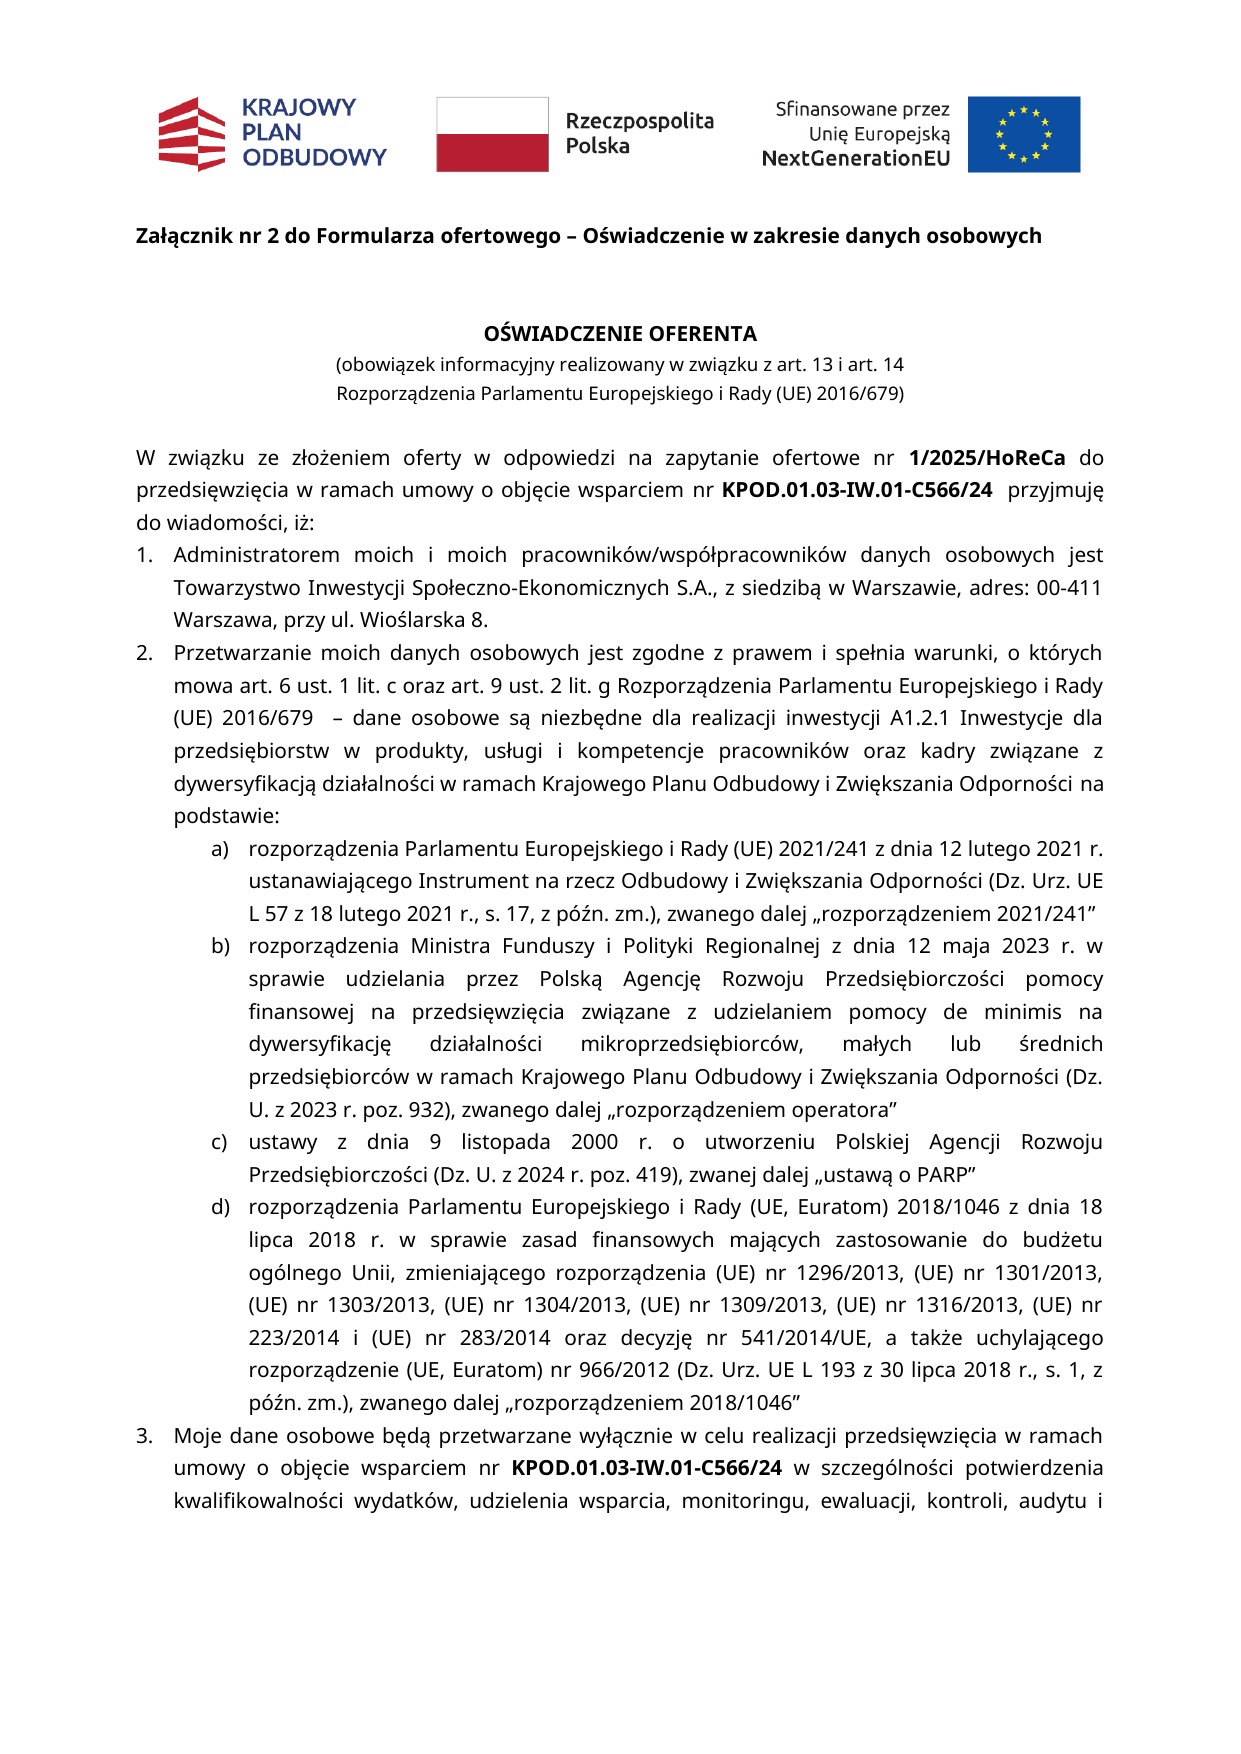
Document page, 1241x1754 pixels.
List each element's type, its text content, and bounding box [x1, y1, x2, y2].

text OŚWIADCZENIE OFERENTA [136, 319, 1104, 347]
list Przetwarzanie moich danych osobowych jest zgodne z prawem i spełnia warunki, o których mowa art. 6 ust. 1 lit. c oraz art. 9 ust. 2 lit. g Rozporządzenia Parlamentu Europejskiego i Rady (UE) 2016/679 – dane osobowe są niezbędne dla realizacji inwestycji A1.2.1 Inwestycje dla przedsiębiorstw w produkty, usługi i kompetencje pracowników oraz kadry związane z dywersyfikacją działalności w ramach Krajowego Planu Odbudowy i Zwiększania Odporności na podstawie: [136, 638, 1104, 830]
text (obowiązek informacyjny realizowany w związku z art. 13 i art. 14 [136, 351, 1104, 377]
list ustawy z dnia 9 listopada 2000 r. o utworzeniu Polskiej Agencji Rozwoju Przedsiębiorczości (Dz. U. z 2024 r. poz. 419), zwanej dalej „ustawą o PARP” [211, 1127, 1104, 1188]
picture [135, 73, 1105, 193]
list Administratorem moich i moich pracowników/współpracowników danych osobowych jest Towarzystwo Inwestycji Społeczno-Ekonomicznych S.A., z siedzibą w Warszawie, adres: 00-411 Warszawa, przy ul. Wioślarska 8. [136, 540, 1104, 634]
list rozporządzenia Parlamentu Europejskiego i Rady (UE, Euratom) 2018/1046 z dnia 18 lipca 2018 r. w sprawie zasad finansowych mających zastosowanie do budżetu ogólnego Unii, zmieniającego rozporządzenia (UE) nr 1296/2013, (UE) nr 1301/2013, (UE) nr 1303/2013, (UE) nr 1304/2013, (UE) nr 1309/2013, (UE) nr 1316/2013, (UE) nr 223/2014 i (UE) nr 283/2014 oraz decyzję nr 541/2014/UE, a także uchylającego rozporządzenie (UE, Euratom) nr 966/2012 (Dz. Urz. UE L 193 z 30 lipca 2018 r., s. 1, z późn. zm.), zwanego dalej „rozporządzeniem 2018/1046” [211, 1192, 1104, 1417]
list rozporządzenia Parlamentu Europejskiego i Rady (UE) 2021/241 z dnia 12 lutego 2021 r. ustanawiającego Instrument na rzecz Odbudowy i Zwiększania Odporności (Dz. Urz. UE L 57 z 18 lutego 2021 r., s. 17, z późn. zm.), zwanego dalej „rozporządzeniem 2021/241” [211, 834, 1104, 927]
text Rozporządzenia Parlamentu Europejskiego i Rady (UE) 2016/679) [136, 381, 1104, 406]
list rozporządzenia Ministra Funduszy i Polityki Regionalnej z dnia 12 maja 2023 r. w sprawie udzielania przez Polską Agencję Rozwoju Przedsiębiorczości pomocy finansowej na przedsięwzięcia związane z udzielaniem pomocy de minimis na dywersyfikację działalności mikroprzedsiębiorców, małych lub średnich przedsiębiorców w ramach Krajowego Planu Odbudowy i Zwiększania Odporności (Dz. U. z 2023 r. poz. 932), zwanego dalej „rozporządzeniem operatora” [211, 932, 1104, 1123]
text Załącznik nr 2 do Formularza ofertowego – Oświadczenie w zakresie danych osobowych [136, 221, 1104, 249]
text W związku ze złożeniem oferty w odpowiedzi na zapytanie ofertowe nr 1/2025/HoReCa do przedsięwzięcia w ramach umowy o objęcie wsparciem nr KPOD.01.03-IW.01-C566/24 przyjmuję do wiadomości, iż: [136, 443, 1104, 536]
